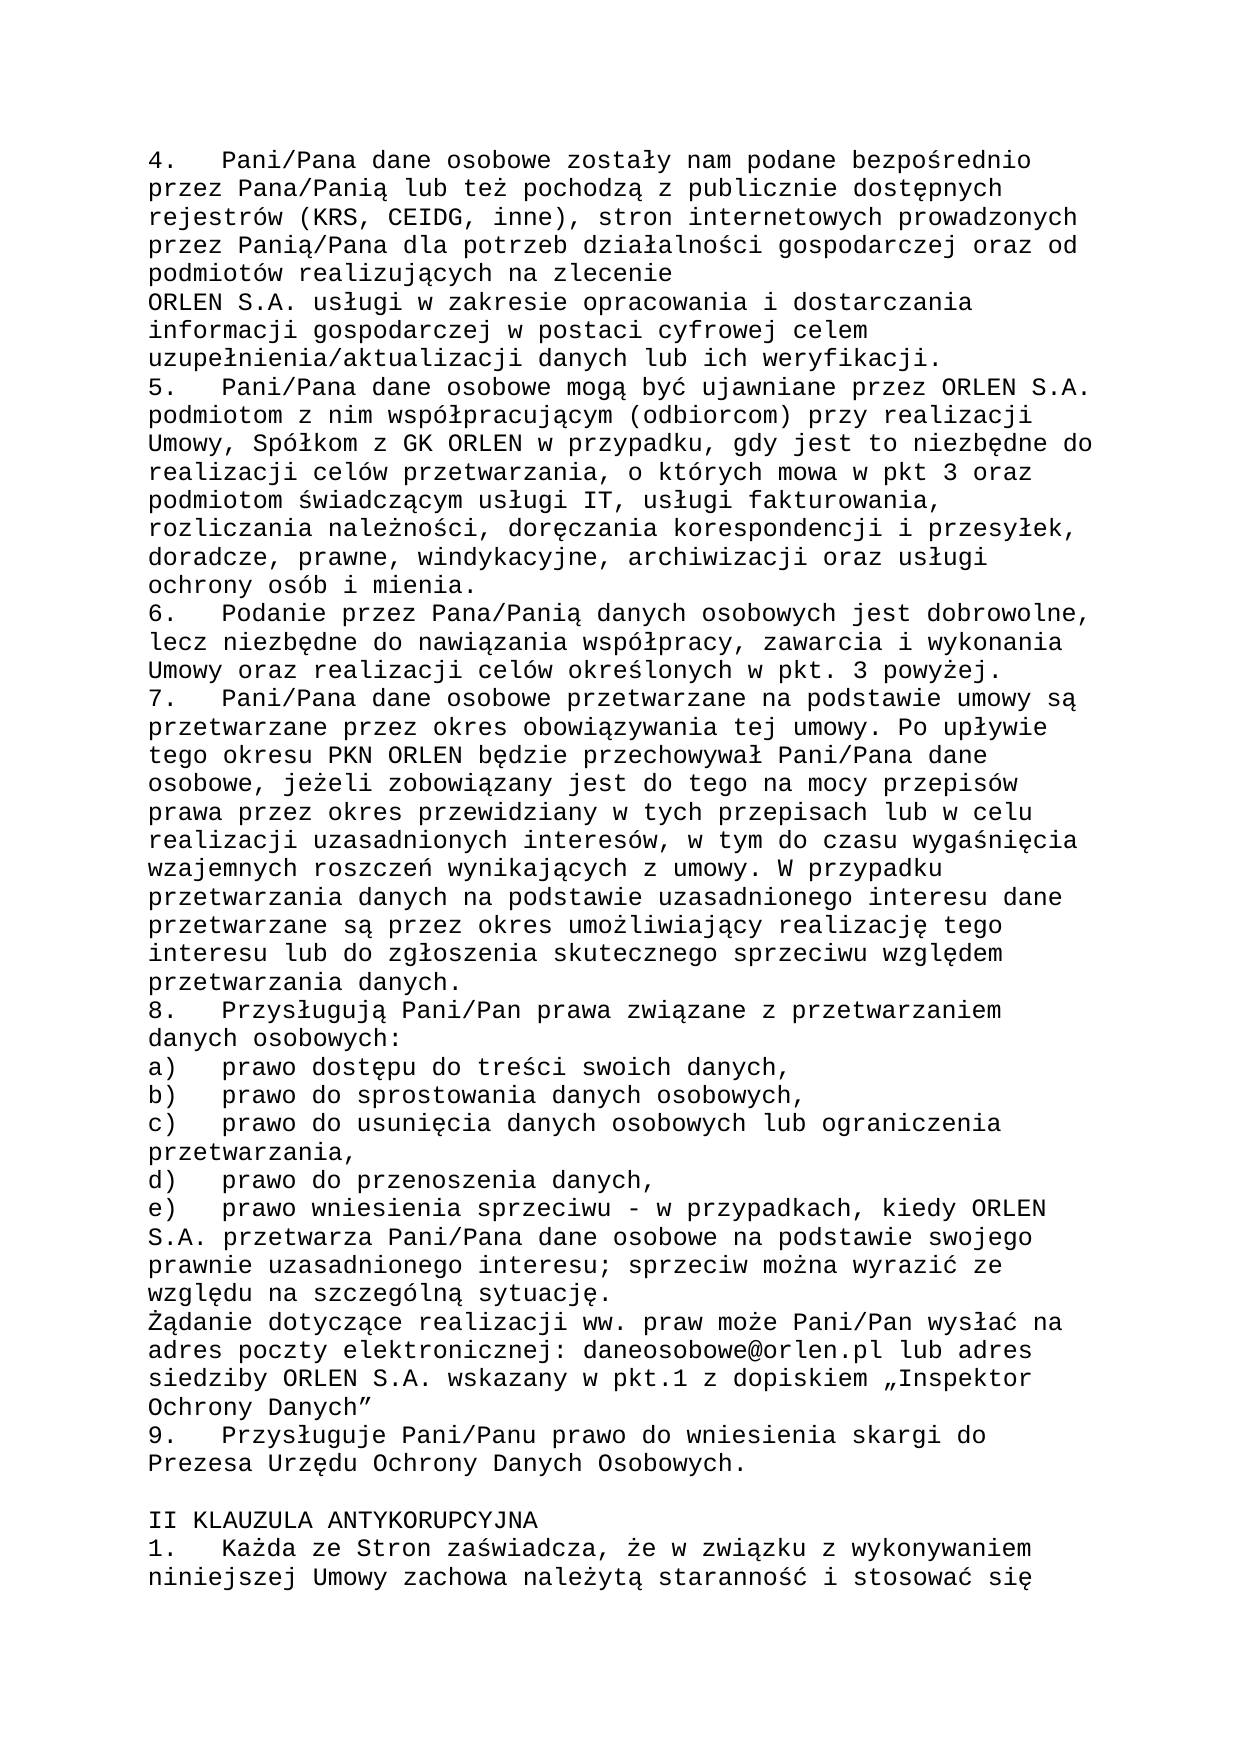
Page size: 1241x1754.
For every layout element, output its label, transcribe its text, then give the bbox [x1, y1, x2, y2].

text 8. Przysługują Pani/Pan prawa związane z przetwarzaniem danych osobowych: [148, 998, 1093, 1054]
text b) prawo do sprostowania danych osobowych, [148, 1083, 1093, 1111]
text ORLEN S.A. usługi w zakresie opracowania i dostarczania informacji gospodarczej w postaci cyfrowej celem uzupełnienia/aktualizacji danych lub ich weryfikacji. [148, 289, 1093, 374]
text Żądanie dotyczące realizacji ww. praw może Pani/Pan wysłać na adres poczty elektronicznej: daneosobowe@orlen.pl lub adres siedziby ORLEN S.A. wskazany w pkt.1 z dopiskiem „Inspektor Ochrony Danych” [148, 1309, 1093, 1423]
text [148, 1536, 1093, 1593]
text c) prawo do usunięcia danych osobowych lub ograniczenia przetwarzania, [148, 1111, 1093, 1168]
text a) prawo dostępu do treści swoich danych, [148, 1054, 1093, 1083]
text e) prawo wniesienia sprzeciwu - w przypadkach, kiedy ORLEN S.A. przetwarza Pani/Pana dane osobowe na podstawie swojego prawnie uzasadnionego interesu; sprzeciw można wyrazić ze względu na szczególną sytuację. [148, 1196, 1093, 1309]
text II KLAUZULA ANTYKORUPCYJNA [148, 1508, 1093, 1536]
text 4. Pani/Pana dane osobowe zostały nam podane bezpośrednio przez Pana/Panią lub też pochodzą z publicznie dostępnych rejestrów (KRS, CEIDG, inne), stron internetowych prowadzonych przez Panią/Pana dla potrzeb działalności gospodarczej oraz od podmiotów realizujących na zlecenie [148, 148, 1093, 289]
text 5. Pani/Pana dane osobowe mogą być ujawniane przez ORLEN S.A. podmiotom z nim współpracującym (odbiorcom) przy realizacji Umowy, Spółkom z GK ORLEN w przypadku, gdy jest to niezbędne do realizacji celów przetwarzania, o których mowa w pkt 3 oraz podmiotom świadczącym usługi IT, usługi fakturowania, rozliczania należności, doręczania korespondencji i przesyłek, doradcze, prawne, windykacyjne, archiwizacji oraz usługi ochrony osób i mienia. [148, 374, 1093, 601]
text 6. Podanie przez Pana/Panią danych osobowych jest dobrowolne, lecz niezbędne do nawiązania współpracy, zawarcia i wykonania Umowy oraz realizacji celów określonych w pkt. 3 powyżej. [148, 601, 1093, 686]
text 9. Przysługuje Pani/Panu prawo do wniesienia skargi do Prezesa Urzędu Ochrony Danych Osobowych. [148, 1423, 1093, 1479]
text d) prawo do przenoszenia danych, [148, 1168, 1093, 1196]
text 7. Pani/Pana dane osobowe przetwarzane na podstawie umowy są przetwarzane przez okres obowiązywania tej umowy. Po upływie tego okresu PKN ORLEN będzie przechowywał Pani/Pana dane osobowe, jeżeli zobowiązany jest do tego na mocy przepisów prawa przez okres przewidziany w tych przepisach lub w celu realizacji uzasadnionych interesów, w tym do czasu wygaśnięcia wzajemnych roszczeń wynikających z umowy. W przypadku przetwarzania danych na podstawie uzasadnionego interesu dane przetwarzane są przez okres umożliwiający realizację tego interesu lub do zgłoszenia skutecznego sprzeciwu względem przetwarzania danych. [148, 686, 1093, 998]
